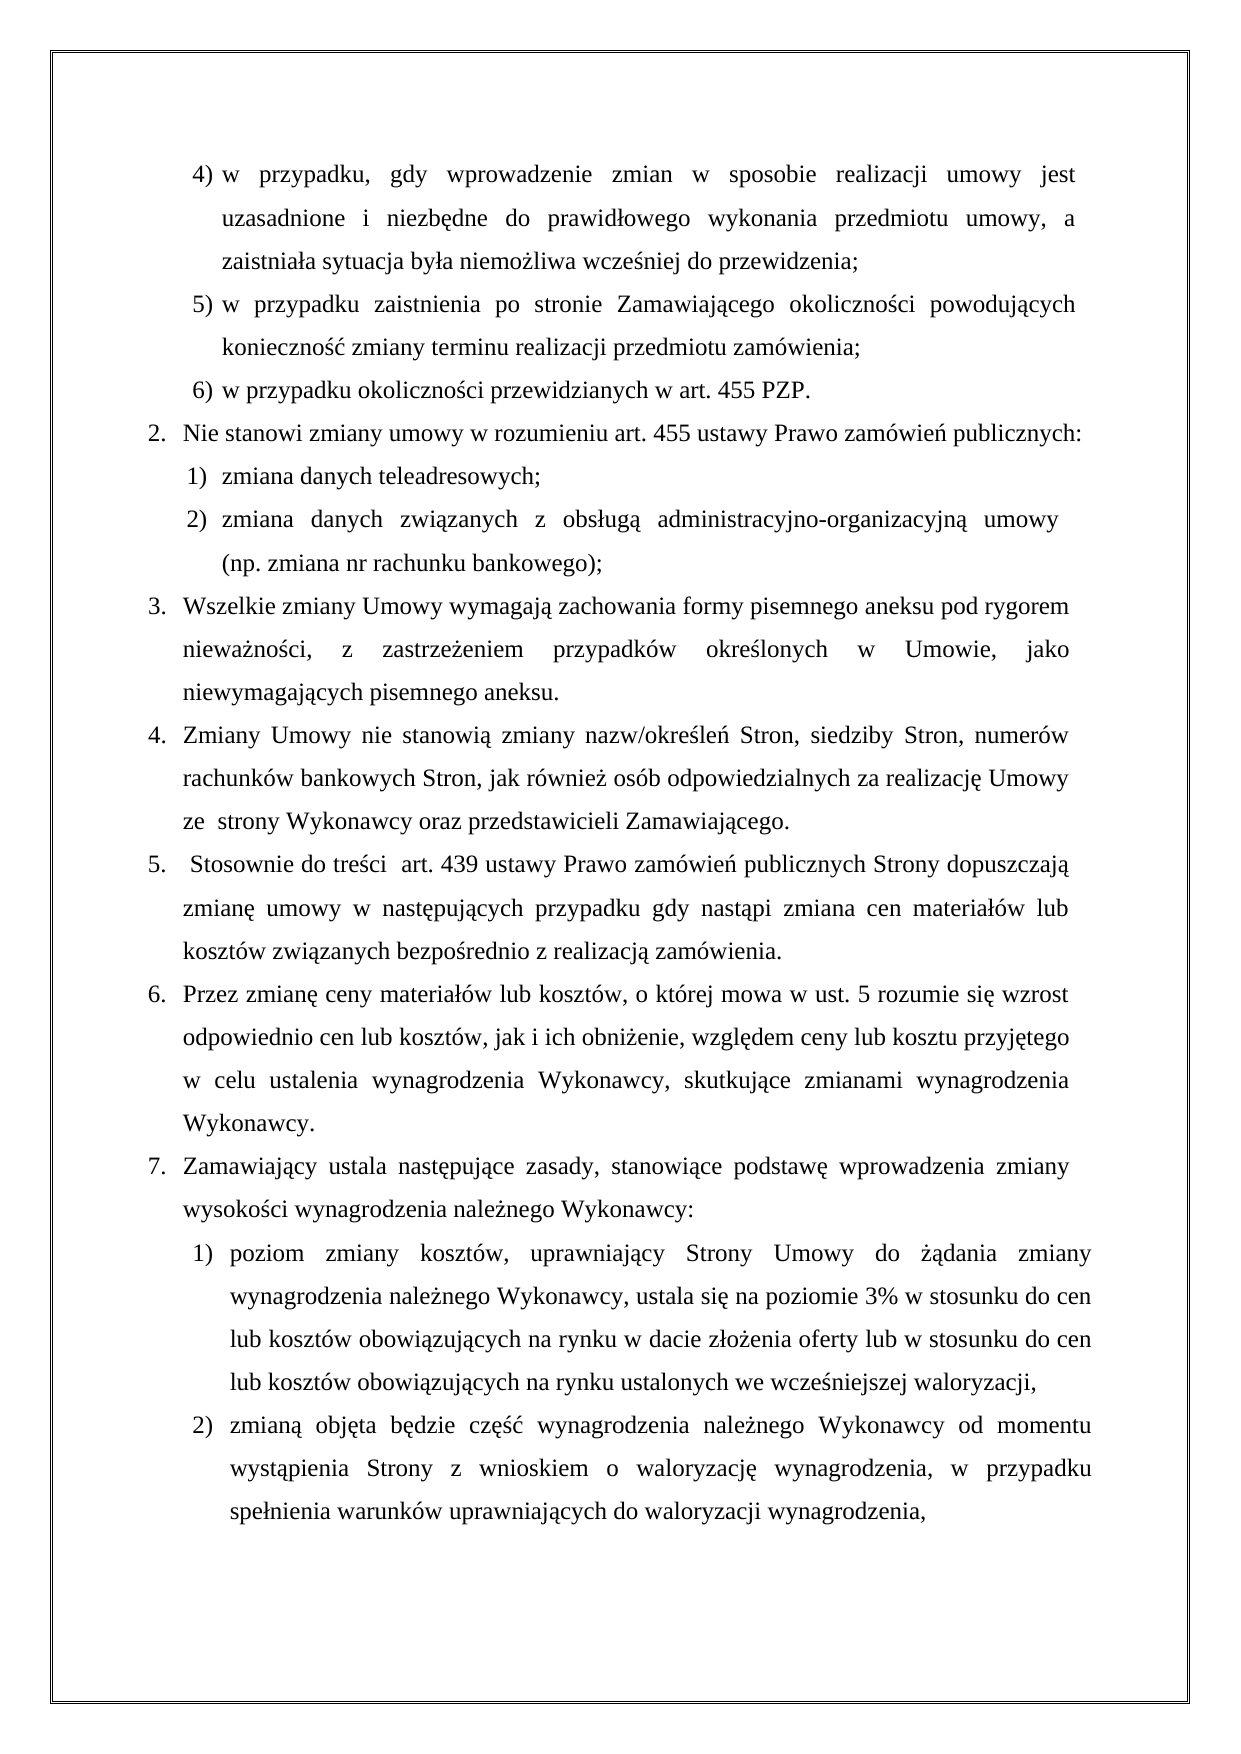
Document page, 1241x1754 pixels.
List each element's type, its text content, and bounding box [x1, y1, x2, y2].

list Zmiany Umowy nie stanowią zmiany nazw/określeń Stron, siedziby Stron, numerów rachunków bankowych Stron, jak również osób odpowiedzialnych za realizację Umowy ze strony Wykonawcy oraz przedstawicieli Zamawiającego. [148, 720, 1070, 835]
list Wszelkie zmiany Umowy wymagają zachowania formy pisemnego aneksu pod rygorem nieważności, z zastrzeżeniem przypadków określonych w Umowie, jako niewymagających pisemnego aneksu. [148, 591, 1070, 706]
list Zamawiający ustala następujące zasady, stanowiące podstawę wprowadzenia zmiany wysokości wynagrodzenia należnego Wykonawcy: [148, 1151, 1070, 1223]
list zmiana danych związanych z obsługą administracyjno-organizacyjną umowy (np. zmiana nr rachunku bankowego); [186, 504, 1076, 576]
list w przypadku zaistnienia po stronie Zamawiającego okoliczności powodujących konieczność zmiany terminu realizacji przedmiotu zamówienia; [192, 289, 1076, 361]
list Nie stanowi zmiany umowy w rozumieniu art. 455 ustawy Prawo zamówień publicznych: [148, 418, 1092, 447]
list zmianą objęta będzie część wynagrodzenia należnego Wykonawcy od momentu wystąpienia Strony z wnioskiem o waloryzację wynagrodzenia, w przypadku spełnienia warunków uprawniających do waloryzacji wynagrodzenia, [192, 1410, 1092, 1525]
list Przez zmianę ceny materiałów lub kosztów, o której mowa w ust. 5 rozumie się wzrost odpowiednio cen lub kosztów, jak i ich obniżenie, względem ceny lub kosztu przyjętego w celu ustalenia wynagrodzenia Wykonawcy, skutkujące zmianami wynagrodzenia Wykonawcy. [148, 979, 1070, 1137]
list w przypadku, gdy wprowadzenie zmian w sposobie realizacji umowy jest uzasadnione i niezbędne do prawidłowego wykonania przedmiotu umowy, a zaistniała sytuacja była niemożliwa wcześniej do przewidzenia; [192, 159, 1076, 274]
list zmiana danych teleadresowych; [186, 461, 1092, 490]
list w przypadku okoliczności przewidzianych w art. 455 PZP. [192, 375, 1076, 404]
list poziom zmiany kosztów, uprawniający Strony Umowy do żądania zmiany wynagrodzenia należnego Wykonawcy, ustala się na poziomie 3% w stosunku do cen lub kosztów obowiązujących na rynku w dacie złożenia oferty lub w stosunku do cen lub kosztów obowiązujących na rynku ustalonych we wcześniejszej waloryzacji, [192, 1238, 1092, 1396]
list Stosownie do treści art. 439 ustawy Prawo zamówień publicznych Strony dopuszczają zmianę umowy w następujących przypadku gdy nastąpi zmiana cen materiałów lub kosztów związanych bezpośrednio z realizacją zamówienia. [148, 849, 1070, 964]
